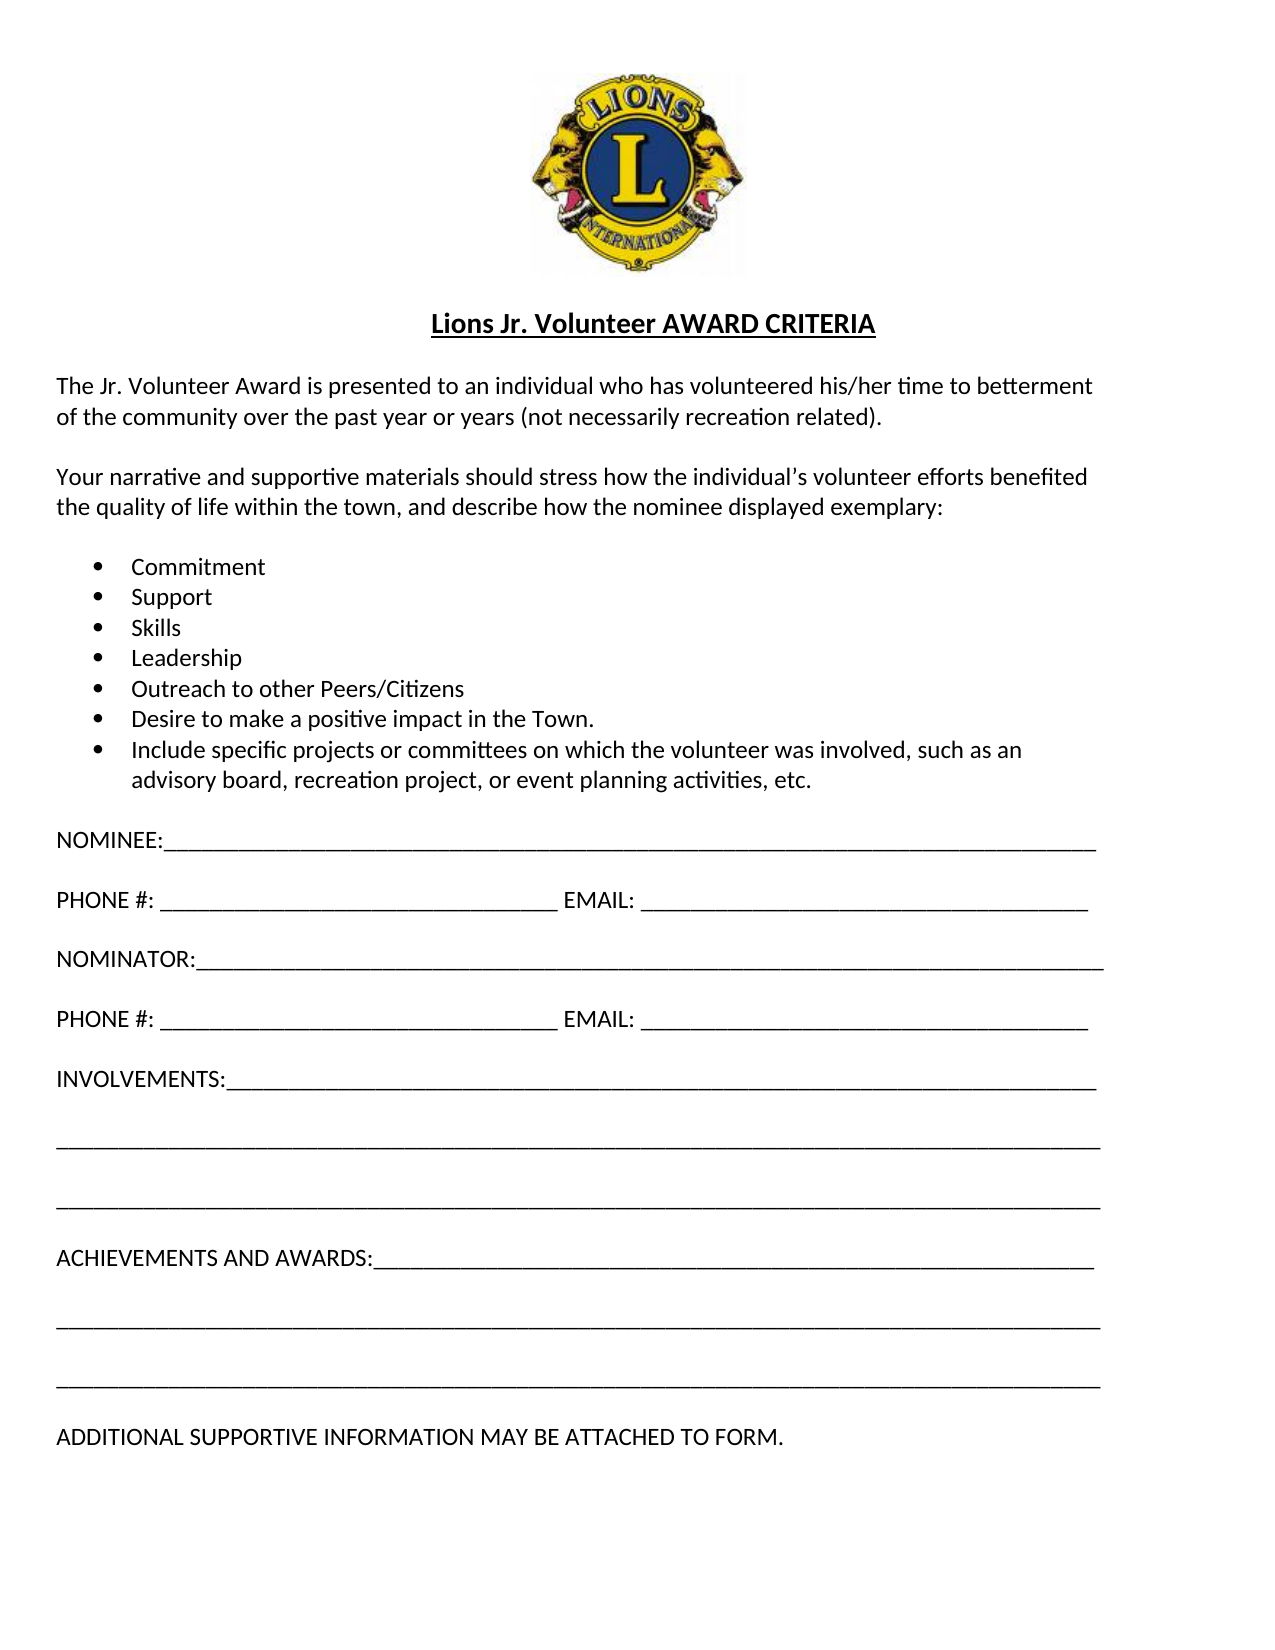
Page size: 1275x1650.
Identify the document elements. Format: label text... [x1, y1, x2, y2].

list Outreach to other Peers/Citizens [94, 673, 1106, 703]
text ____________________________________________________________________________________ [56, 1123, 1106, 1153]
list Support [94, 581, 1106, 612]
text Lions Jr. Volunteer AWARD CRITERIA [431, 306, 1106, 341]
list Leadership [94, 642, 1106, 673]
list Desire to make a positive impact in the Town. [94, 703, 1106, 734]
text PHONE #: ________________________________ EMAIL: ____________________________________ [56, 1003, 1106, 1034]
text The Jr. Volunteer Award is presented to an individual who has volunteered his/her time to betterment of the community over the past year or years (not necessarily recreation related). [56, 370, 1106, 431]
text ____________________________________________________________________________________ [56, 1182, 1106, 1213]
text NOMINATOR:_________________________________________________________________________ [56, 943, 1106, 974]
text ACHIEVEMENTS AND AWARDS:__________________________________________________________ [56, 1242, 1106, 1272]
text ____________________________________________________________________________________ [56, 1361, 1106, 1392]
text INVOLVEMENTS:______________________________________________________________________ [56, 1063, 1106, 1093]
list Skills [94, 612, 1106, 642]
picture [530, 73, 748, 277]
text ____________________________________________________________________________________ [56, 1302, 1106, 1332]
text Your narrative and supportive materials should stress how the individual’s volunteer efforts benefited the quality of life within the town, and describe how the nominee displayed exemplary: [56, 461, 1106, 522]
list Commitment [94, 551, 1106, 581]
text PHONE #: ________________________________ EMAIL: ____________________________________ [56, 884, 1106, 914]
text NOMINEE:___________________________________________________________________________ [56, 824, 1106, 855]
text ADDITIONAL SUPPORTIVE INFORMATION MAY BE ATTACHED TO FORM. [56, 1421, 1106, 1452]
list Include specific projects or committees on which the volunteer was involved, such as an advisory board, recreation project, or event planning activities, etc. [94, 734, 1106, 795]
